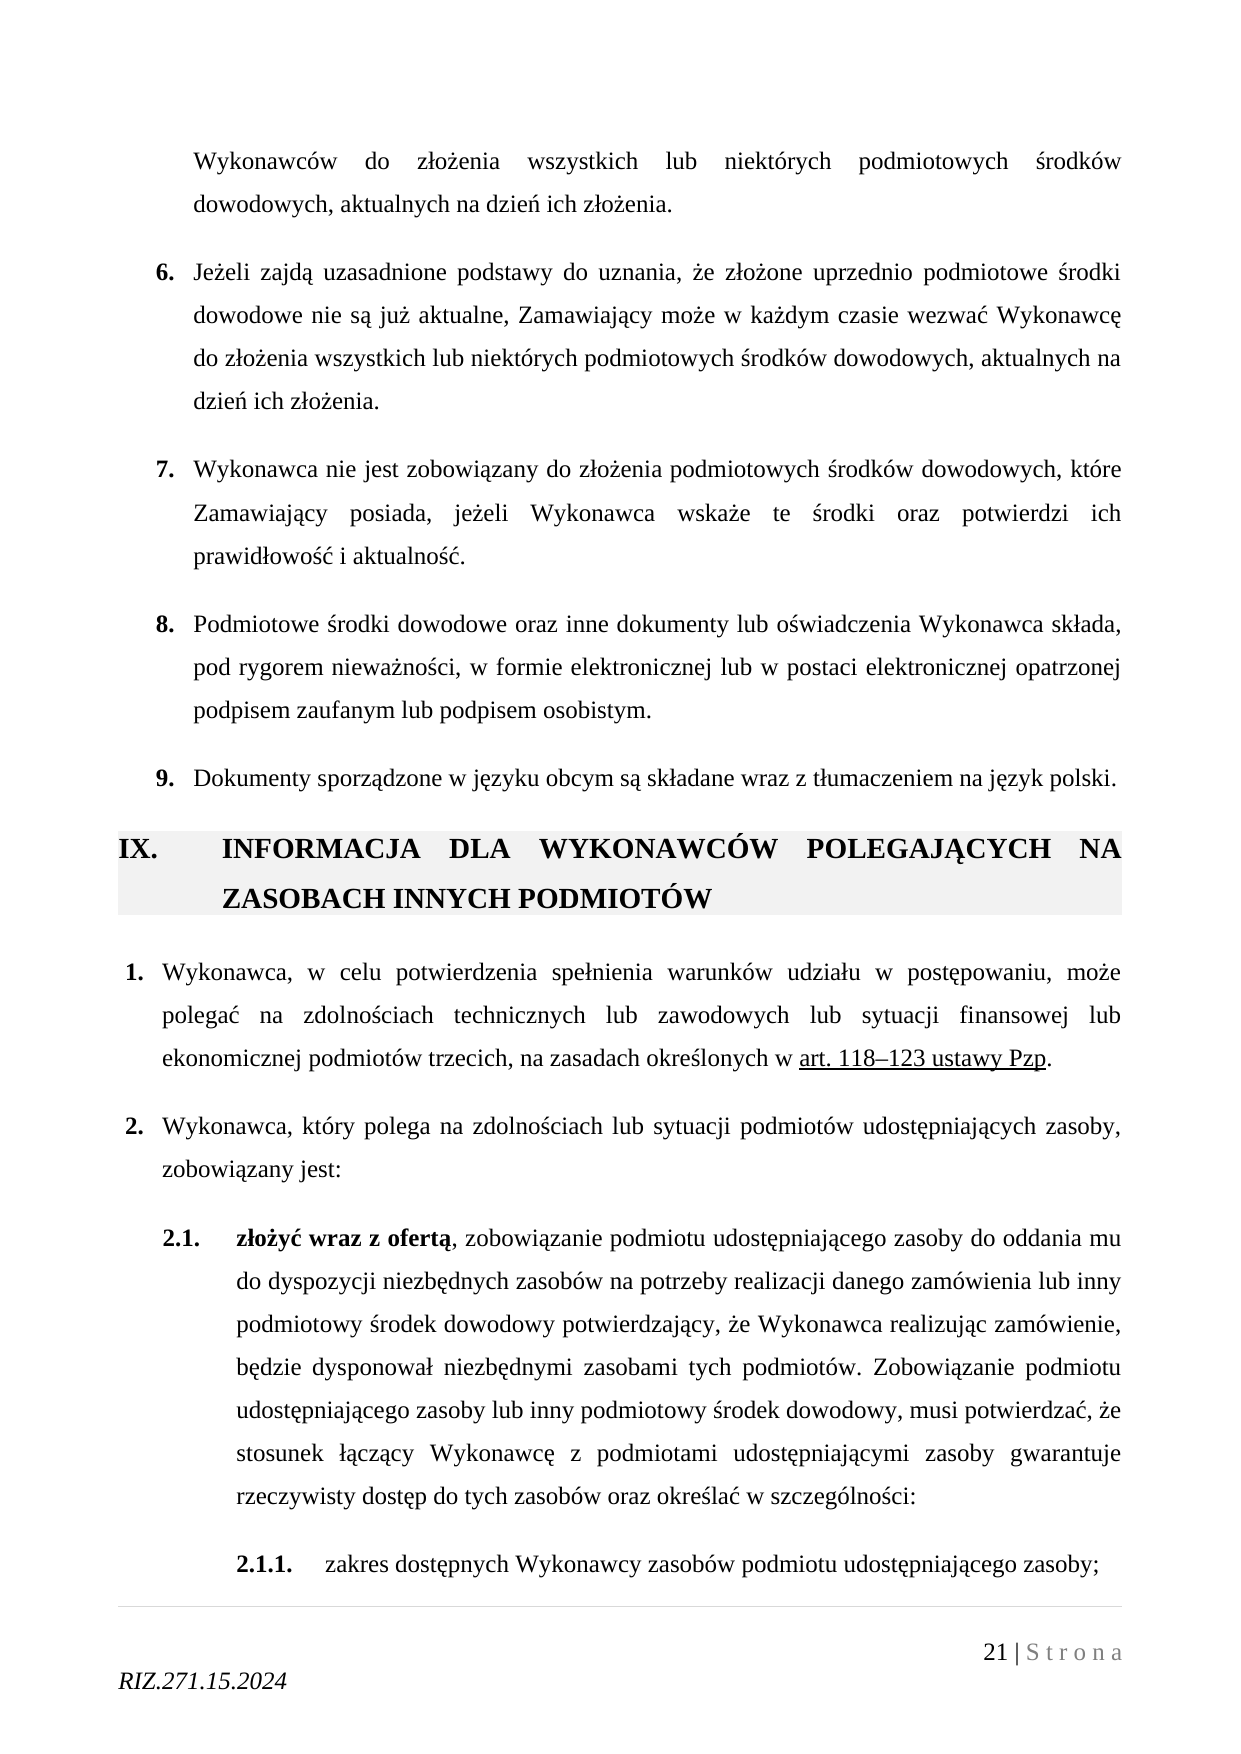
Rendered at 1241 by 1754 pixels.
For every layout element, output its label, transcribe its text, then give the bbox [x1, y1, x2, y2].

list zakres dostępnych Wykonawcy zasobów podmiotu udostępniającego zasoby; [236, 1549, 1122, 1578]
subtitle Wykonawca, który polega na zdolnościach lub sytuacji podmiotów udostępniających zasoby, zobowiązany jest: [125, 1111, 1122, 1183]
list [156, 146, 1122, 218]
subtitle Wykonawca, w celu potwierdzenia spełnienia warunków udziału w postępowaniu, może polegać na zdolnościach technicznych lub zawodowych lub sytuacji finansowej lub ekonomicznej podmiotów trzecich, na zasadach określonych w art. 118–123 ustawy Pzp. [125, 957, 1122, 1072]
list Podmiotowe środki dowodowe oraz inne dokumenty lub oświadczenia Wykonawca składa, pod rygorem nieważności, w formie elektronicznej lub w postaci elektronicznej opatrzonej podpisem zaufanym lub podpisem osobistym. [156, 609, 1122, 724]
list złożyć wraz z ofertą, zobowiązanie podmiotu udostępniającego zasoby do oddania mu do dyspozycji niezbędnych zasobów na potrzeby realizacji danego zamówienia lub inny podmiotowy środek dowodowy potwierdzający, że Wykonawca realizując zamówienie, będzie dysponował niezbędnymi zasobami tych podmiotów. Zobowiązanie podmiotu udostępniającego zasoby lub inny podmiotowy środek dowodowy, musi potwierdzać, że stosunek łączący Wykonawcę z podmiotami udostępniającymi zasoby gwarantuje rzeczywisty dostęp do tych zasobów oraz określać w szczególności: [162, 1223, 1122, 1510]
subtitle INFORMACJA DLA WYKONAWCÓW POLEGAJĄCYCH NA ZASOBACH INNYCH PODMIOTÓW [118, 831, 1122, 915]
list Dokumenty sporządzone w języku obcym są składane wraz z tłumaczeniem na język polski. [156, 763, 1122, 792]
list Wykonawca nie jest zobowiązany do złożenia podmiotowych środków dowodowych, które Zamawiający posiada, jeżeli Wykonawca wskaże te środki oraz potwierdzi ich prawidłowość i aktualność. [156, 454, 1122, 569]
list Jeżeli zajdą uzasadnione podstawy do uznania, że złożone uprzednio podmiotowe środki dowodowe nie są już aktualne, Zamawiający może w każdym czasie wezwać Wykonawcę do złożenia wszystkich lub niektórych podmiotowych środków dowodowych, aktualnych na dzień ich złożenia. [156, 257, 1122, 415]
